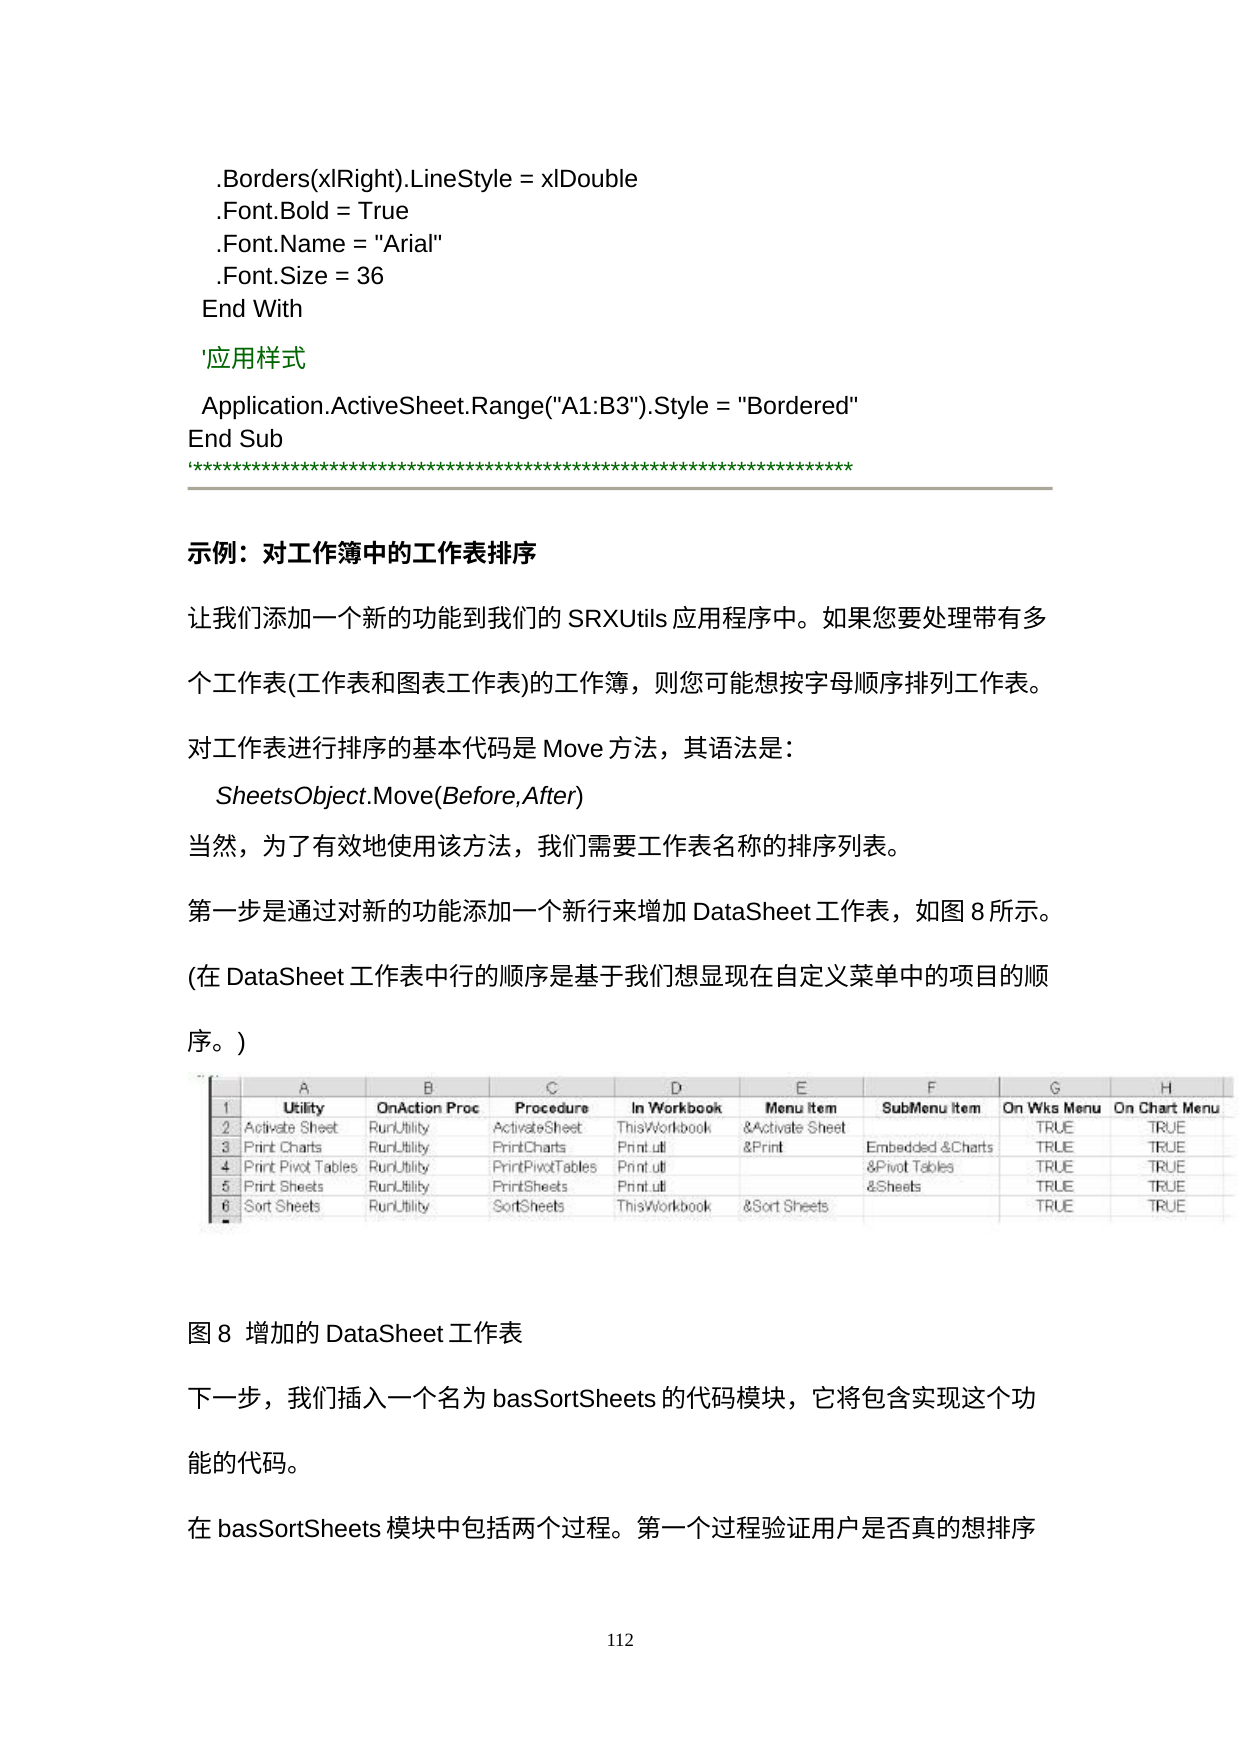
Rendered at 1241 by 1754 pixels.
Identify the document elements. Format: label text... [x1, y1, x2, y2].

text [187, 1236, 1053, 1559]
picture [187, 1072, 1241, 1236]
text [187, 162, 1053, 486]
